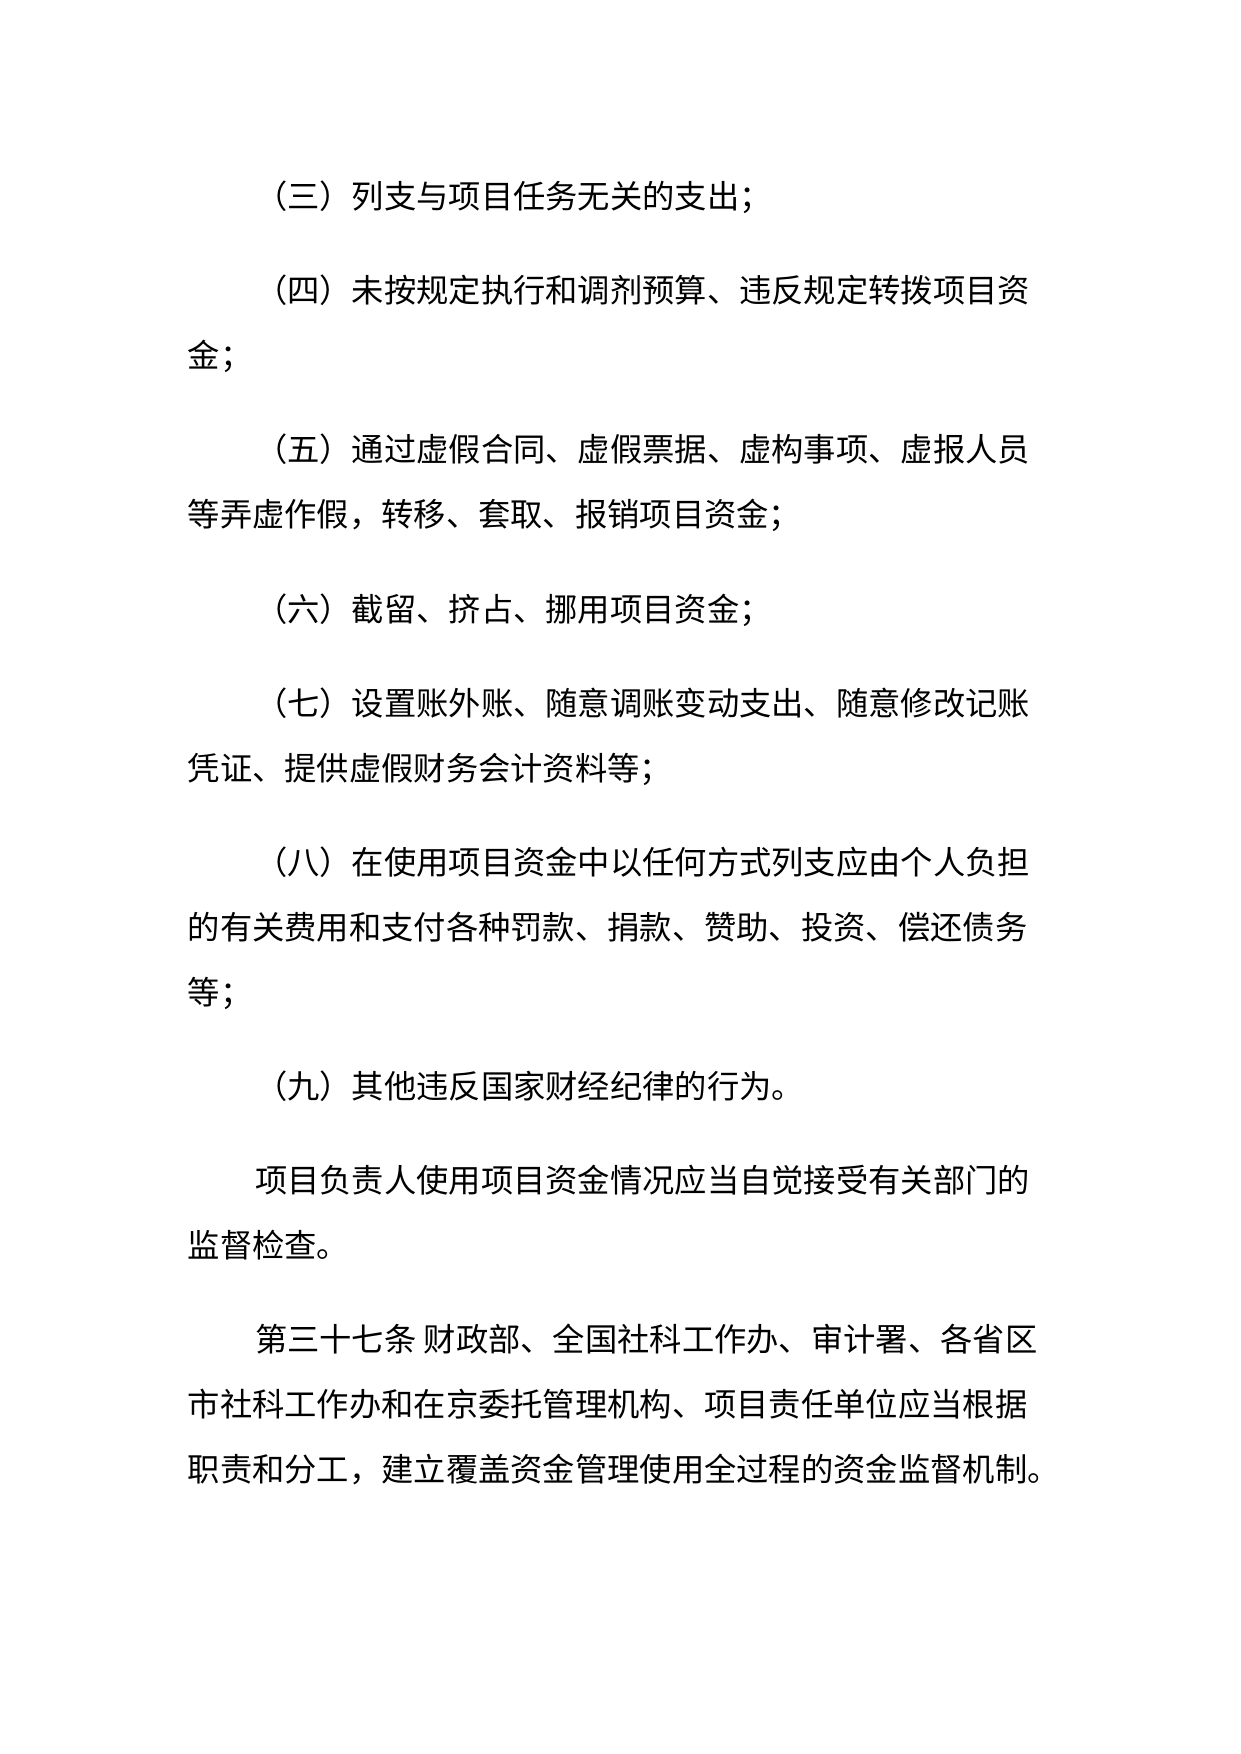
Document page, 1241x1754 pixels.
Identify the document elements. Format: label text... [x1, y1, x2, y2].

text （三）列支与项目任务无关的支出； [187, 162, 1053, 227]
text （五）通过虚假合同、虚假票据、虚构事项、虚报人员等弄虚作假，转移、套取、报销项目资金； [187, 415, 1053, 545]
text （四）未按规定执行和调剂预算、违反规定转拨项目资金； [187, 256, 1053, 386]
text （九）其他违反国家财经纪律的行为。 [187, 1052, 1053, 1117]
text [187, 1305, 1053, 1500]
text （六）截留、挤占、挪用项目资金； [187, 574, 1053, 639]
text 项目负责人使用项目资金情况应当自觉接受有关部门的监督检查。 [187, 1146, 1053, 1276]
text （八）在使用项目资金中以任何方式列支应由个人负担的有关费用和支付各种罚款、捐款、赞助、投资、偿还债务等； [187, 828, 1053, 1023]
text （七）设置账外账、随意调账变动支出、随意修改记账凭证、提供虚假财务会计资料等； [187, 669, 1053, 799]
